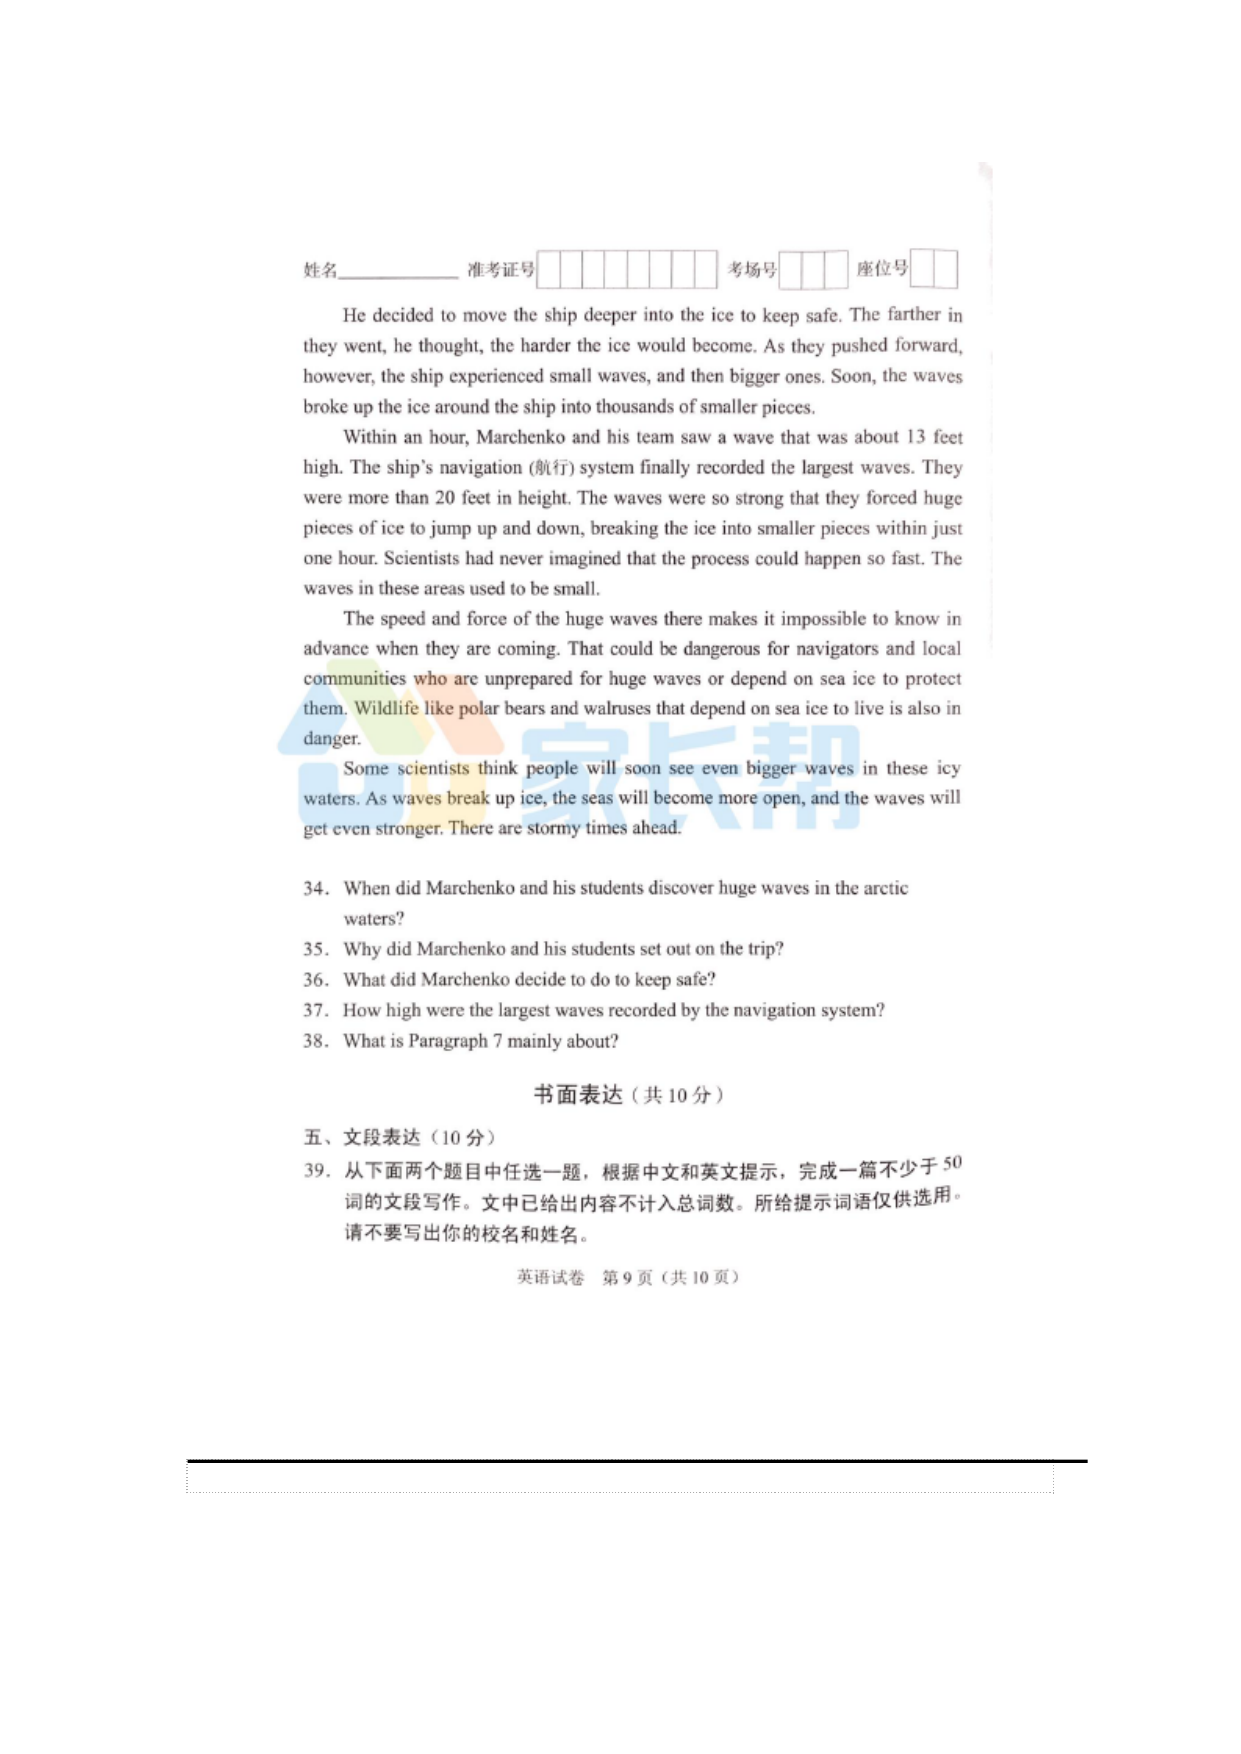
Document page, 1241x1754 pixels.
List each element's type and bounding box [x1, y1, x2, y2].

picture [197, 162, 1043, 1414]
